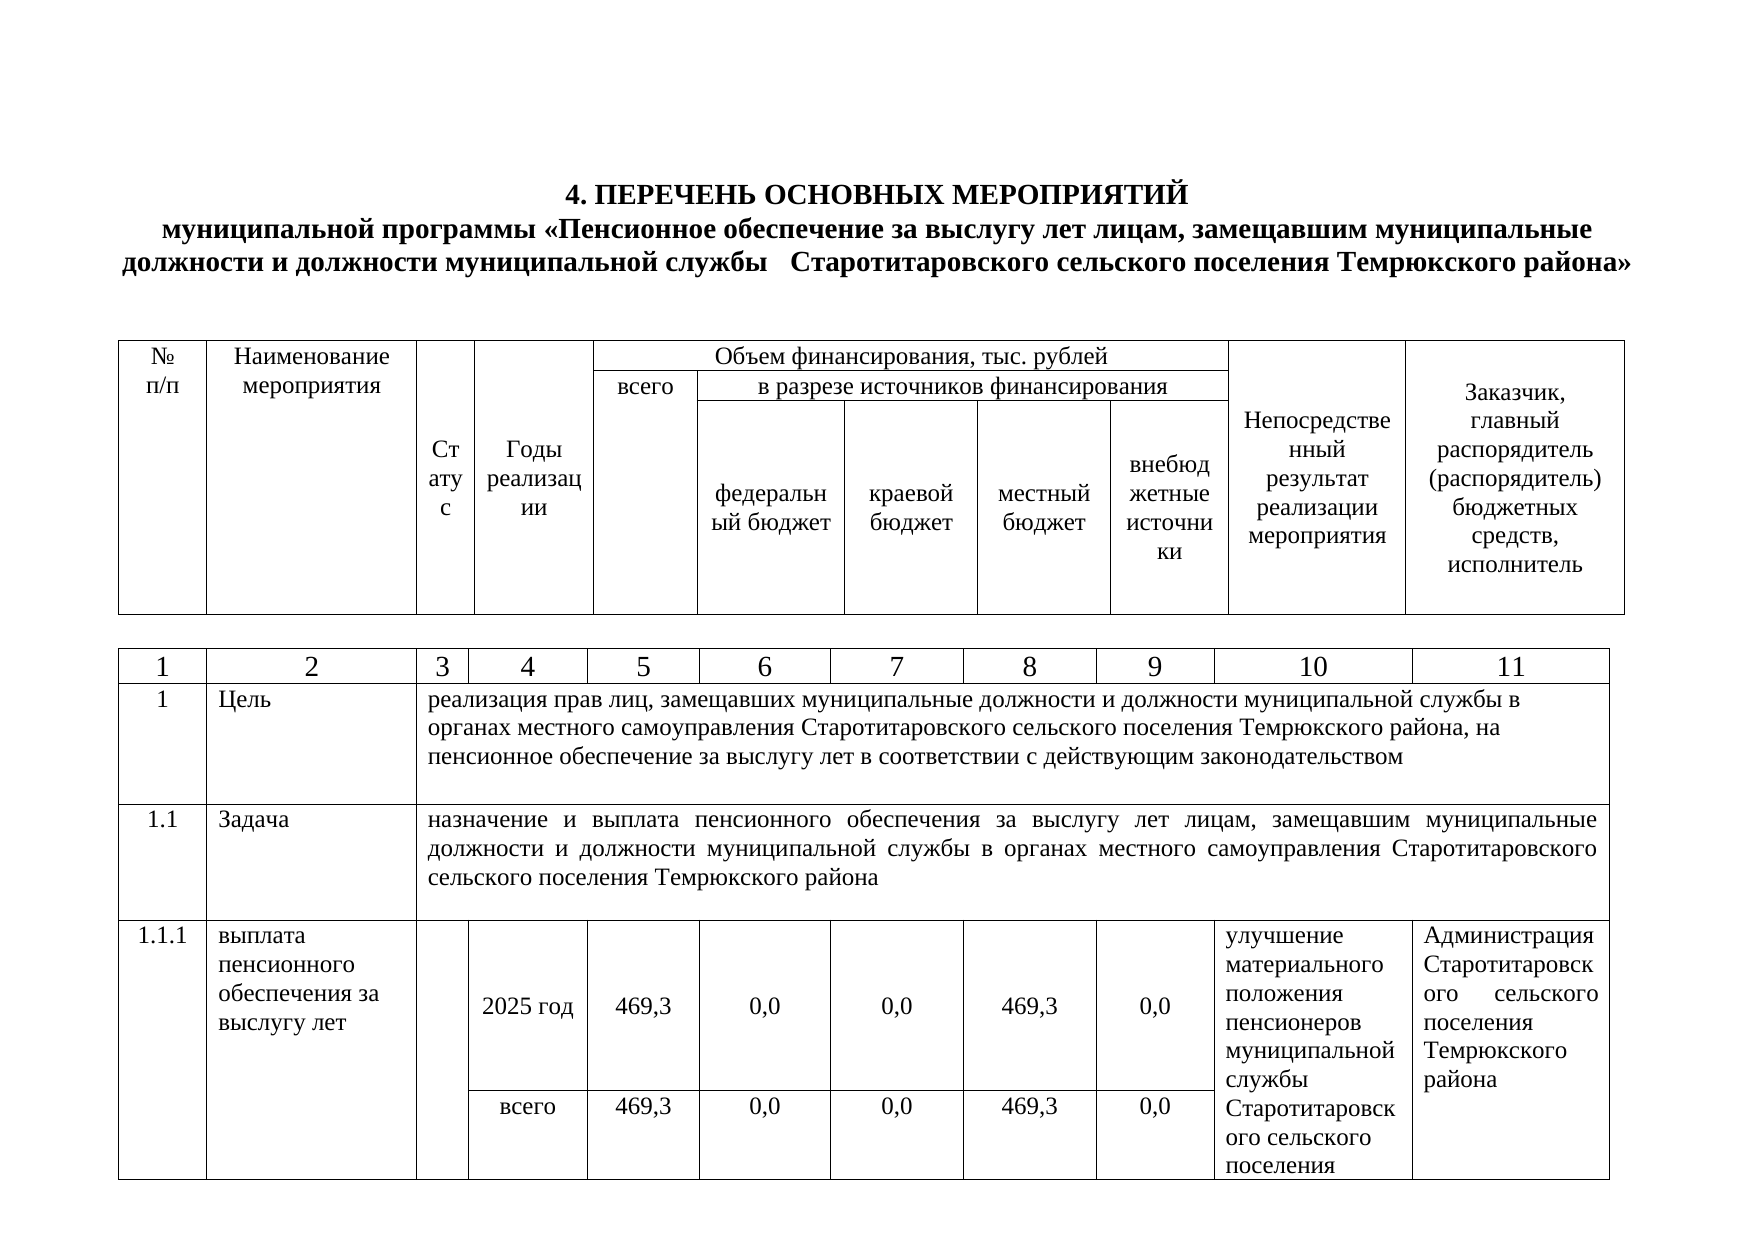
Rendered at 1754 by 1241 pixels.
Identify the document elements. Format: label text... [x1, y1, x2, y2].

table_header 11 [1413, 649, 1609, 683]
table_cell улучшение материального положения пенсионеров муниципальной службы Старотитаровского сельского поселения Темрюкского района [1215, 921, 1412, 1179]
table_cell 2025 год [469, 921, 587, 1090]
table_header 9 [1097, 649, 1214, 683]
table_cell выплата пенсионного обеспечения за выслугу лет [207, 921, 416, 1179]
table_cell [417, 921, 468, 1179]
table_cell всего [469, 1091, 587, 1179]
table_header Объем финансирования, тыс. рублей [594, 341, 1228, 370]
table_cell 469,3 [588, 921, 699, 1090]
table_cell краевой бюджет [845, 401, 977, 613]
table_cell 469,3 [964, 921, 1096, 1090]
table_header 8 [964, 649, 1096, 683]
table_header 5 [588, 649, 699, 683]
table_cell 1 [119, 684, 206, 803]
table_cell Администрация Старотитаровского сельского поселения Темрюкского района [1413, 921, 1609, 1179]
table_cell 0,0 [700, 921, 830, 1090]
table_header Годы реализации [475, 341, 593, 613]
table_header 3 [417, 649, 468, 683]
table_header 4 [469, 649, 587, 683]
table_cell в разрезе источников финансирования [698, 371, 1228, 400]
table_cell 0,0 [1097, 1091, 1214, 1179]
table_cell 1.1.1 [119, 921, 206, 1179]
table_header 10 [1215, 649, 1412, 683]
table_header № п/п [119, 341, 206, 613]
table_header Заказчик, главный распорядитель (распорядитель) бюджетных средств, исполнитель [1406, 341, 1624, 613]
table_cell 469,3 [588, 1091, 699, 1179]
table_cell назначение и выплата пенсионного обеспечения за выслугу лет лицам, замещавшим муниципальные должности и должности муниципальной службы в органах местного самоуправления Старотитаровского сельского поселения Темрюкского района [417, 805, 1609, 919]
title 4. ПЕРЕЧЕНЬ ОСНОВНЫХ МЕРОПРИЯТИЙ [118, 177, 1636, 211]
table_header 2 [207, 649, 416, 683]
text муниципальной программы «Пенсионное обеспечение за выслугу лет лицам, замещавшим муниципальные должности и должности муниципальной службы Старотитаровского сельского поселения Темрюкского района» [118, 211, 1636, 278]
table_cell 0,0 [831, 1091, 963, 1179]
table_cell 0,0 [831, 921, 963, 1090]
table_cell местный бюджет [978, 401, 1110, 613]
table_cell реализация прав лиц, замещавших муниципальные должности и должности муниципальной службы в органах местного самоуправления Старотитаровского сельского поселения Темрюкского района, на пенсионное обеспечение за выслугу лет в соответствии с действующим законодательством [417, 684, 1609, 803]
table_header 7 [831, 649, 963, 683]
table_cell внебюджетные источники [1111, 401, 1228, 613]
table_cell 0,0 [1097, 921, 1214, 1090]
table_cell федеральный бюджет [698, 401, 844, 613]
table_cell Задача [207, 805, 416, 919]
table_header 1 [119, 649, 206, 683]
table_cell 0,0 [700, 1091, 830, 1179]
table_header Наименование мероприятия [207, 341, 416, 613]
table_header 6 [700, 649, 830, 683]
table_cell всего [594, 371, 697, 613]
table_cell 469,3 [964, 1091, 1096, 1179]
table_cell Цель [207, 684, 416, 803]
table_cell 1.1 [119, 805, 206, 919]
table_header Статус [417, 341, 474, 613]
table_header Непосредственный результат реализации мероприятия [1229, 341, 1405, 613]
